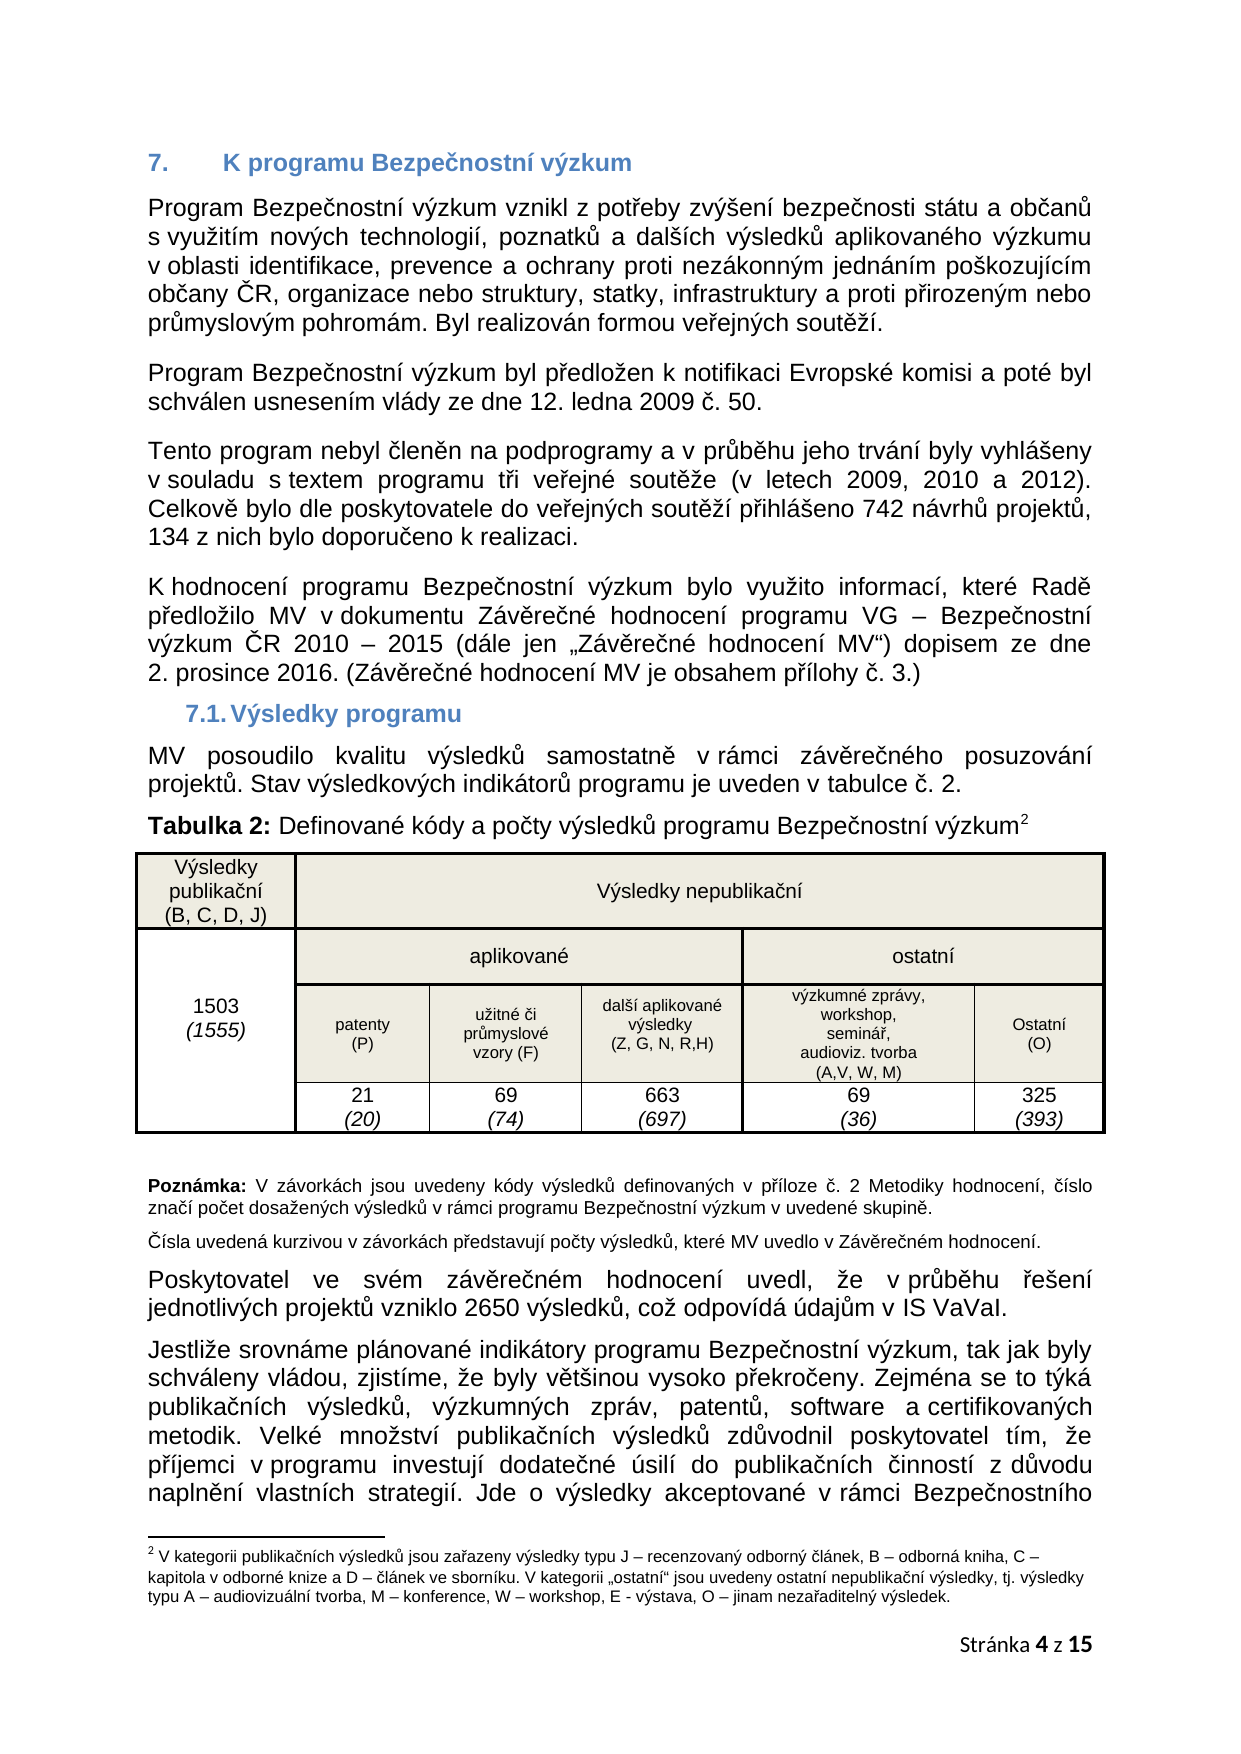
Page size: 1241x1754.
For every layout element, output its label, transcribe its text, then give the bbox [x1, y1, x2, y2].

subtitle Výsledky programu [185, 699, 1093, 728]
table_cell 325 (393) [975, 1083, 1102, 1131]
table_header Výsledky nepublikační [297, 855, 1102, 927]
table_cell 21 (20) [297, 1083, 429, 1131]
table_cell 663 (697) [582, 1083, 741, 1131]
table_cell 69 (74) [430, 1083, 581, 1131]
table_cell další aplikované výsledky (Z, G, N, R,H) [582, 986, 741, 1082]
text Tento program nebyl členěn na podprogramy a v průběhu jeho trvání byly vyhlášeny v souladu s textem programu tři veřejné soutěže (v letech 2009, 2010 a 2012). Celkově bylo dle poskytovatele do veřejných soutěží přihlášeno 742 návrhů projektů, 134 z nich bylo doporučeno k realizaci. [148, 436, 1093, 551]
text Tabulka 2: Definované kódy a počty výsledků programu Bezpečnostní výzkum [148, 811, 1093, 839]
text K hodnocení programu Bezpečnostní výzkum bylo využito informací, které Radě předložilo MV v dokumentu Závěrečné hodnocení programu VG – Bezpečnostní výzkum ČR 2010 – 2015 (dále jen „Závěrečné hodnocení MV“) dopisem ze dne 2. prosince 2016. (Závěrečné hodnocení MV je obsahem přílohy č. 3.) [148, 572, 1093, 687]
text Poznámka: V závorkách jsou uvedeny kódy výsledků definovaných v příloze č. 2 Metodiky hodnocení, číslo značí počet dosažených výsledků v rámci programu Bezpečnostní výzkum v uvedené skupině. [148, 1175, 1093, 1218]
table_cell Ostatní (O) [975, 986, 1102, 1082]
table_cell aplikované [297, 930, 741, 983]
text Čísla uvedená kurzivou v závorkách představují počty výsledků, které MV uvedlo v Závěrečném hodnocení. [148, 1231, 1093, 1252]
text Program Bezpečnostní výzkum vznikl z potřeby zvýšení bezpečnosti státu a občanů s využitím nových technologií, poznatků a dalších výsledků aplikovaného výzkumu v oblasti identifikace, prevence a ochrany proti nezákonným jednáním poškozujícím občany ČR, organizace nebo struktury, statky, infrastruktury a proti přirozeným nebo průmyslovým pohromám. Byl realizován formou veřejných soutěží. [148, 193, 1093, 337]
table_cell 1503 (1555) [138, 930, 294, 1131]
subtitle MV posoudilo kvalitu výsledků samostatně v rámci závěrečného posuzování projektů. Stav výsledkových indikátorů programu je uveden v tabulce č. 2. [148, 741, 1093, 798]
text Poskytovatel ve svém závěrečném hodnocení uvedl, že v průběhu řešení jednotlivých projektů vzniklo 2650 výsledků, což odpovídá údajům v IS VaVaI. [148, 1265, 1093, 1322]
table_cell ostatní [744, 930, 1102, 983]
table_cell patenty (P) [297, 986, 429, 1082]
table_cell výzkumné zprávy, workshop, seminář, audioviz. tvorba (A,V, W, M) [744, 986, 974, 1082]
table_cell užitné či průmyslové vzory (F) [430, 986, 581, 1082]
table_header Výsledky publikační (B, C, D, J) [138, 855, 294, 927]
subtitle K programu Bezpečnostní výzkum [148, 148, 1093, 176]
table_cell 69 (36) [744, 1083, 974, 1131]
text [148, 1335, 1093, 1507]
text Program Bezpečnostní výzkum byl předložen k notifikaci Evropské komisi a poté byl schválen usnesením vlády ze dne 12. ledna 2009 č. 50. [148, 358, 1093, 415]
